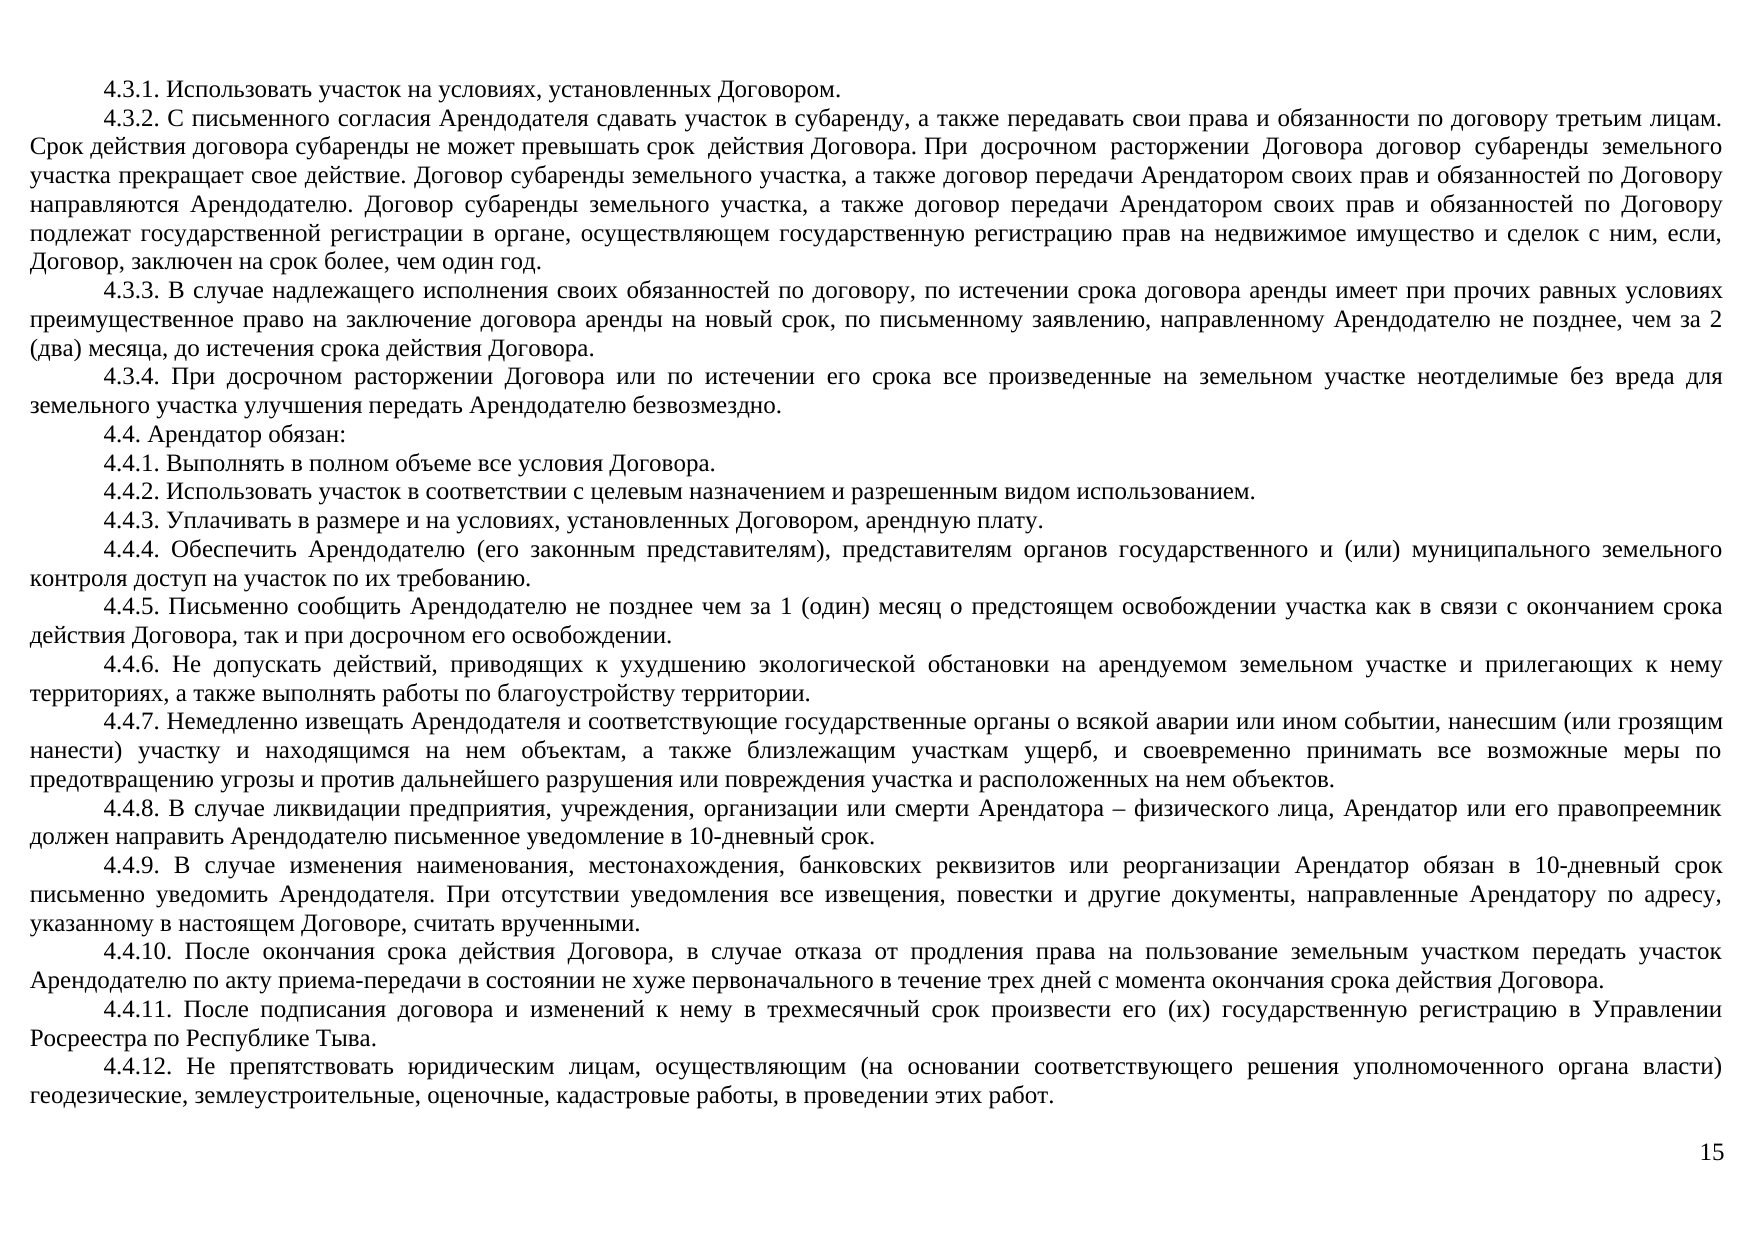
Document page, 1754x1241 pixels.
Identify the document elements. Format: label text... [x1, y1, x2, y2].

text 4.4.11. После подписания договора и изменений к нему в трехмесячный срок произвести его (их) государственную регистрацию в Управлении Росреестра по Республике Тыва. [29, 994, 1724, 1051]
text 4.4.9. В случае изменения наименования, местонахождения, банковских реквизитов или реорганизации Арендатор обязан в 10-дневный срок письменно уведомить Арендодателя. При отсутствии уведомления все извещения, повестки и другие документы, направленные Арендатору по адресу, указанному в настоящем Договоре, считать врученными. [29, 850, 1724, 936]
text 4.4.10. После окончания срока действия Договора, в случае отказа от продления права на пользование земельным участком передать участок Арендодателю по акту приема-передачи в состоянии не хуже первоначального в течение трех дней с момента окончания срока действия Договора. [29, 936, 1724, 994]
text 4.4.4. Обеспечить Арендодателю (его законным представителям), представителям органов государственного и (или) муниципального земельного контроля доступ на участок по их требованию. [29, 534, 1724, 591]
text 4.4.3. Уплачивать в размере и на условиях, установленных Договором, арендную плату. [29, 505, 1724, 534]
text 4.4.6. Не допускать действий, приводящих к ухудшению экологической обстановки на арендуемом земельном участке и прилегающих к нему территориях, а также выполнять работы по благоустройству территории. [29, 649, 1724, 706]
text 4.4.1. Выполнять в полном объеме все условия Договора. [29, 448, 1724, 476]
text 4.4.7. Немедленно извещать Арендодателя и соответствующие государственные органы о всякой аварии или ином событии, нанесшим (или грозящим нанести) участку и находящимся на нем объектам, а также близлежащим участкам ущерб, и своевременно принимать все возможные меры по предотвращению угрозы и против дальнейшего разрушения или повреждения участка и расположенных на нем объектов. [29, 706, 1724, 793]
text 4.4.5. Письменно сообщить Арендодателю не позднее чем за 1 (один) месяц о предстоящем освобождении участка как в связи с окончанием срока действия Договора, так и при досрочном его освобождении. [29, 591, 1724, 649]
text 4.4. Арендатор обязан: [29, 419, 1724, 448]
text 4.4.2. Использовать участок в соответствии с целевым назначением и разрешенным видом использованием. [29, 476, 1724, 505]
text 4.4.12. Не препятствовать юридическим лицам, осуществляющим (на основании соответствующего решения уполномоченного органа власти) геодезические, землеустроительные, оценочные, кадастровые работы, в проведении этих работ. [29, 1051, 1724, 1109]
text 4.3.2. С письменного согласия Арендодателя сдавать участок в субаренду, а также передавать свои права и обязанности по договору третьим лицам. Срок действия договора субаренды не может превышать срок действия Договора. При досрочном расторжении Договора договор субаренды земельного участка прекращает свое действие. Договор субаренды земельного участка, а также договор передачи Арендатором своих прав и обязанностей по Договору направляются Арендодателю. Договор субаренды земельного участка, а также договор передачи Арендатором своих прав и обязанностей по Договору подлежат государственной регистрации в органе, осуществляющем государственную регистрацию прав на недвижимое имущество и сделок с ним, если, Договор, заключен на срок более, чем один год. [29, 103, 1724, 275]
text 4.3.4. При досрочном расторжении Договора или по истечении его срока все произведенные на земельном участке неотделимые без вреда для земельного участка улучшения передать Арендодателю безвозмездно. [29, 361, 1724, 419]
text 4.3.3. В случае надлежащего исполнения своих обязанностей по договору, по истечении срока договора аренды имеет при прочих равных условиях преимущественное право на заключение договора аренды на новый срок, по письменному заявлению, направленному Арендодателю не позднее, чем за 2 (два) месяца, до истечения срока действия Договора. [29, 275, 1724, 361]
text 4.4.8. В случае ликвидации предприятия, учреждения, организации или смерти Арендатора – физического лица, Арендатор или его правопреемник должен направить Арендодателю письменное уведомление в 10-дневный срок. [29, 793, 1724, 850]
text 4.3.1. Использовать участок на условиях, установленных Договором. [29, 74, 1724, 103]
